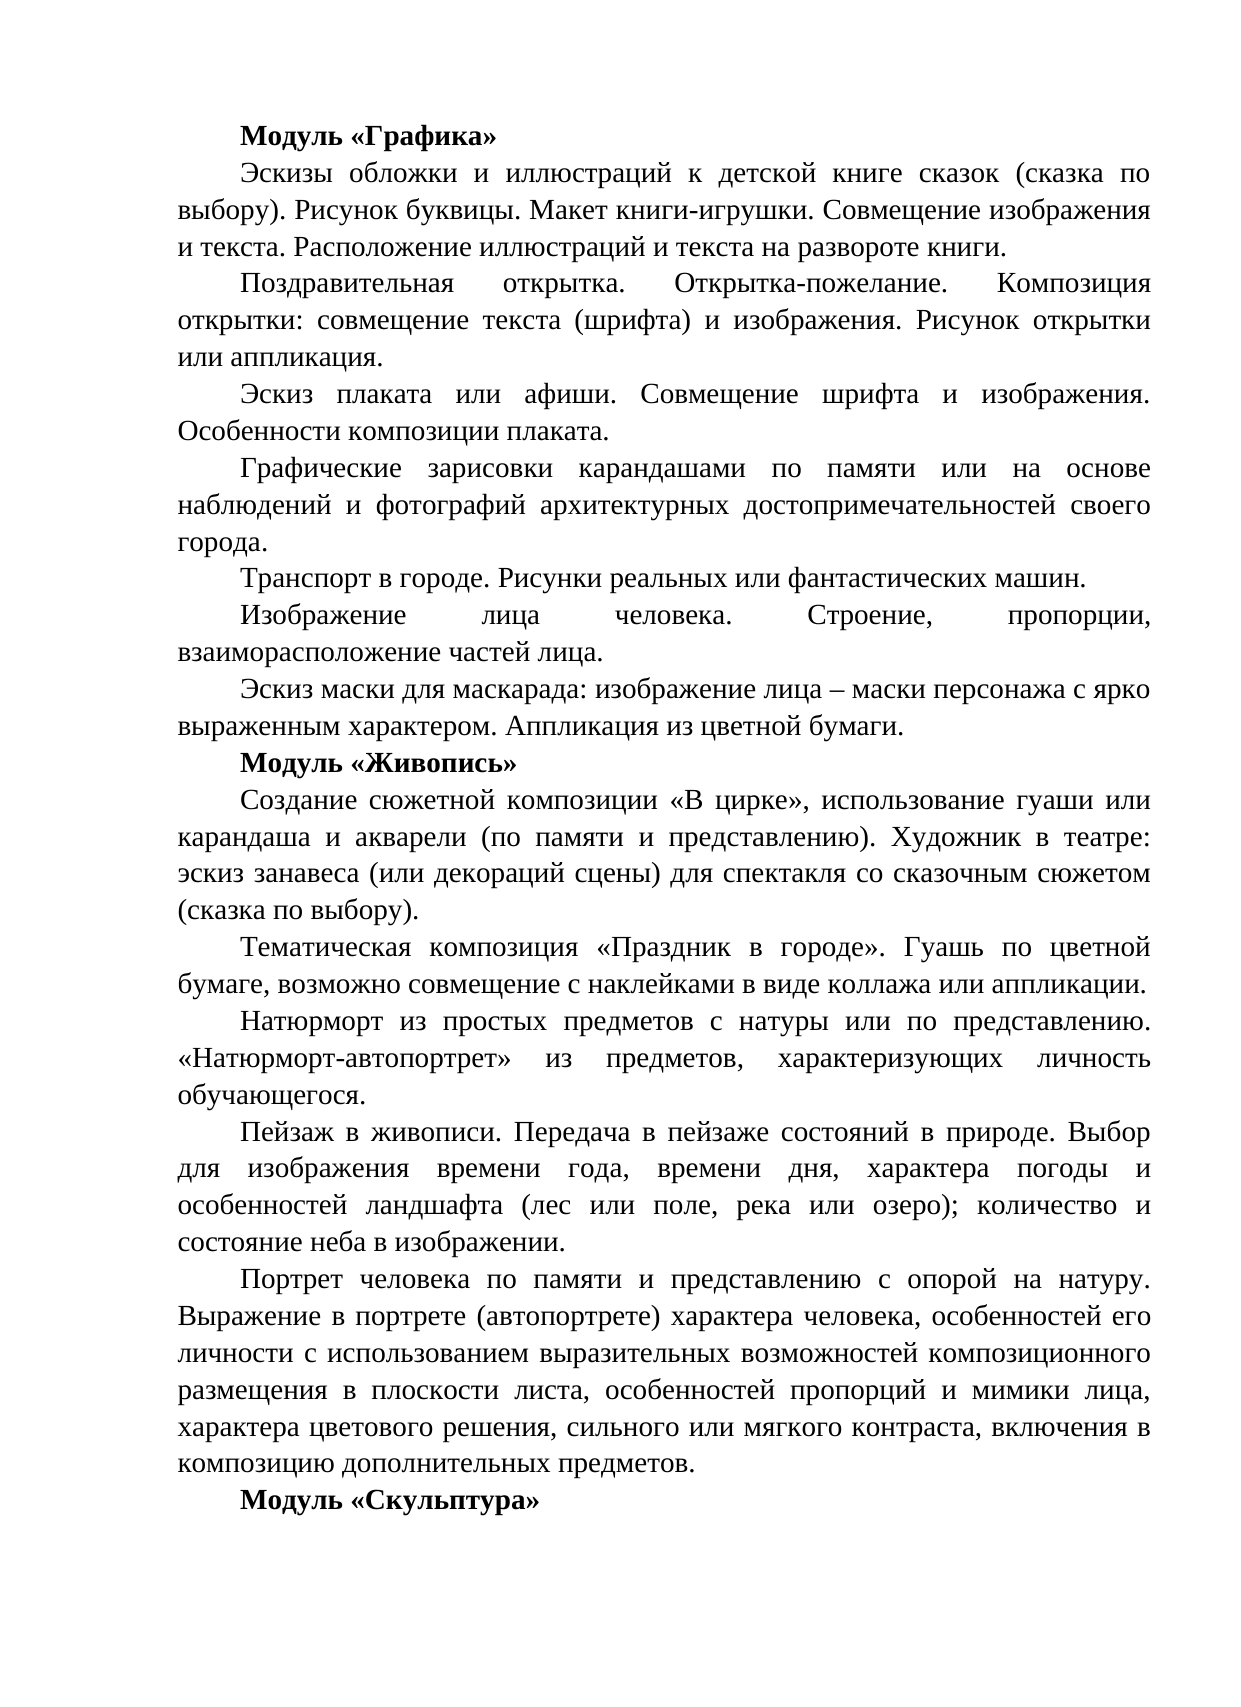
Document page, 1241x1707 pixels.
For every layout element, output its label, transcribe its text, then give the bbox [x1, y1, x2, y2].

text Графические зарисовки карандашами по памяти или на основе наблюдений и фотографий архитектурных достопримечательностей своего города. [177, 450, 1152, 557]
text Тематическая композиция «Праздник в городе». Гуашь по цветной бумаге, возможно совмещение с наклейками в виде коллажа или аппликации. [177, 929, 1152, 1000]
text Эскиз маски для маскарада: изображение лица – маски персонажа с ярко выраженным характером. Аппликация из цветной бумаги. [177, 671, 1152, 742]
text Модуль «Скульптура» [177, 1482, 1152, 1516]
text Эскизы обложки и иллюстраций к детской книге сказок (сказка по выбору). Рисунок буквицы. Макет книги-игрушки. Совмещение изображения и текста. Расположение иллюстраций и текста на развороте книги. [177, 155, 1152, 262]
text Создание сюжетной композиции «В цирке», использование гуаши или карандаша и акварели (по памяти и представлению). Художник в театре: эскиз занавеса (или декораций сцены) для спектакля со сказочным сюжетом (сказка по выбору). [177, 782, 1152, 926]
text Портрет человека по памяти и представлению с опорой на натуру. Выражение в портрете (автопортрете) характера человека, особенностей его личности с использованием выразительных возможностей композиционного размещения в плоскости листа, особенностей пропорций и мимики лица, характера цветового решения, сильного или мягкого контраста, включения в композицию дополнительных предметов. [177, 1261, 1152, 1479]
text Поздравительная открытка. Открытка-пожелание. Композиция открытки: совмещение текста (шрифта) и изображения. Рисунок открытки или аппликация. [177, 266, 1152, 373]
text Изображение лица человека. Строение, пропорции, взаиморасположение частей лица. [177, 597, 1152, 668]
text Транспорт в городе. Рисунки реальных или фантастических машин. [177, 561, 1152, 594]
text Модуль «Живопись» [177, 745, 1152, 778]
text Натюрморт из простых предметов с натуры или по представлению. «Натюрморт-автопортрет» из предметов, характеризующих личность обучающегося. [177, 1003, 1152, 1110]
text Пейзаж в живописи. Передача в пейзаже состояний в природе. Выбор для изображения времени года, времени дня, характера погоды и особенностей ландшафта (лес или поле, река или озеро); количество и состояние неба в изображении. [177, 1114, 1152, 1258]
text Модуль «Графика» [177, 118, 1152, 152]
text Эскиз плаката или афиши. Совмещение шрифта и изображения. Особенности композиции плаката. [177, 376, 1152, 447]
